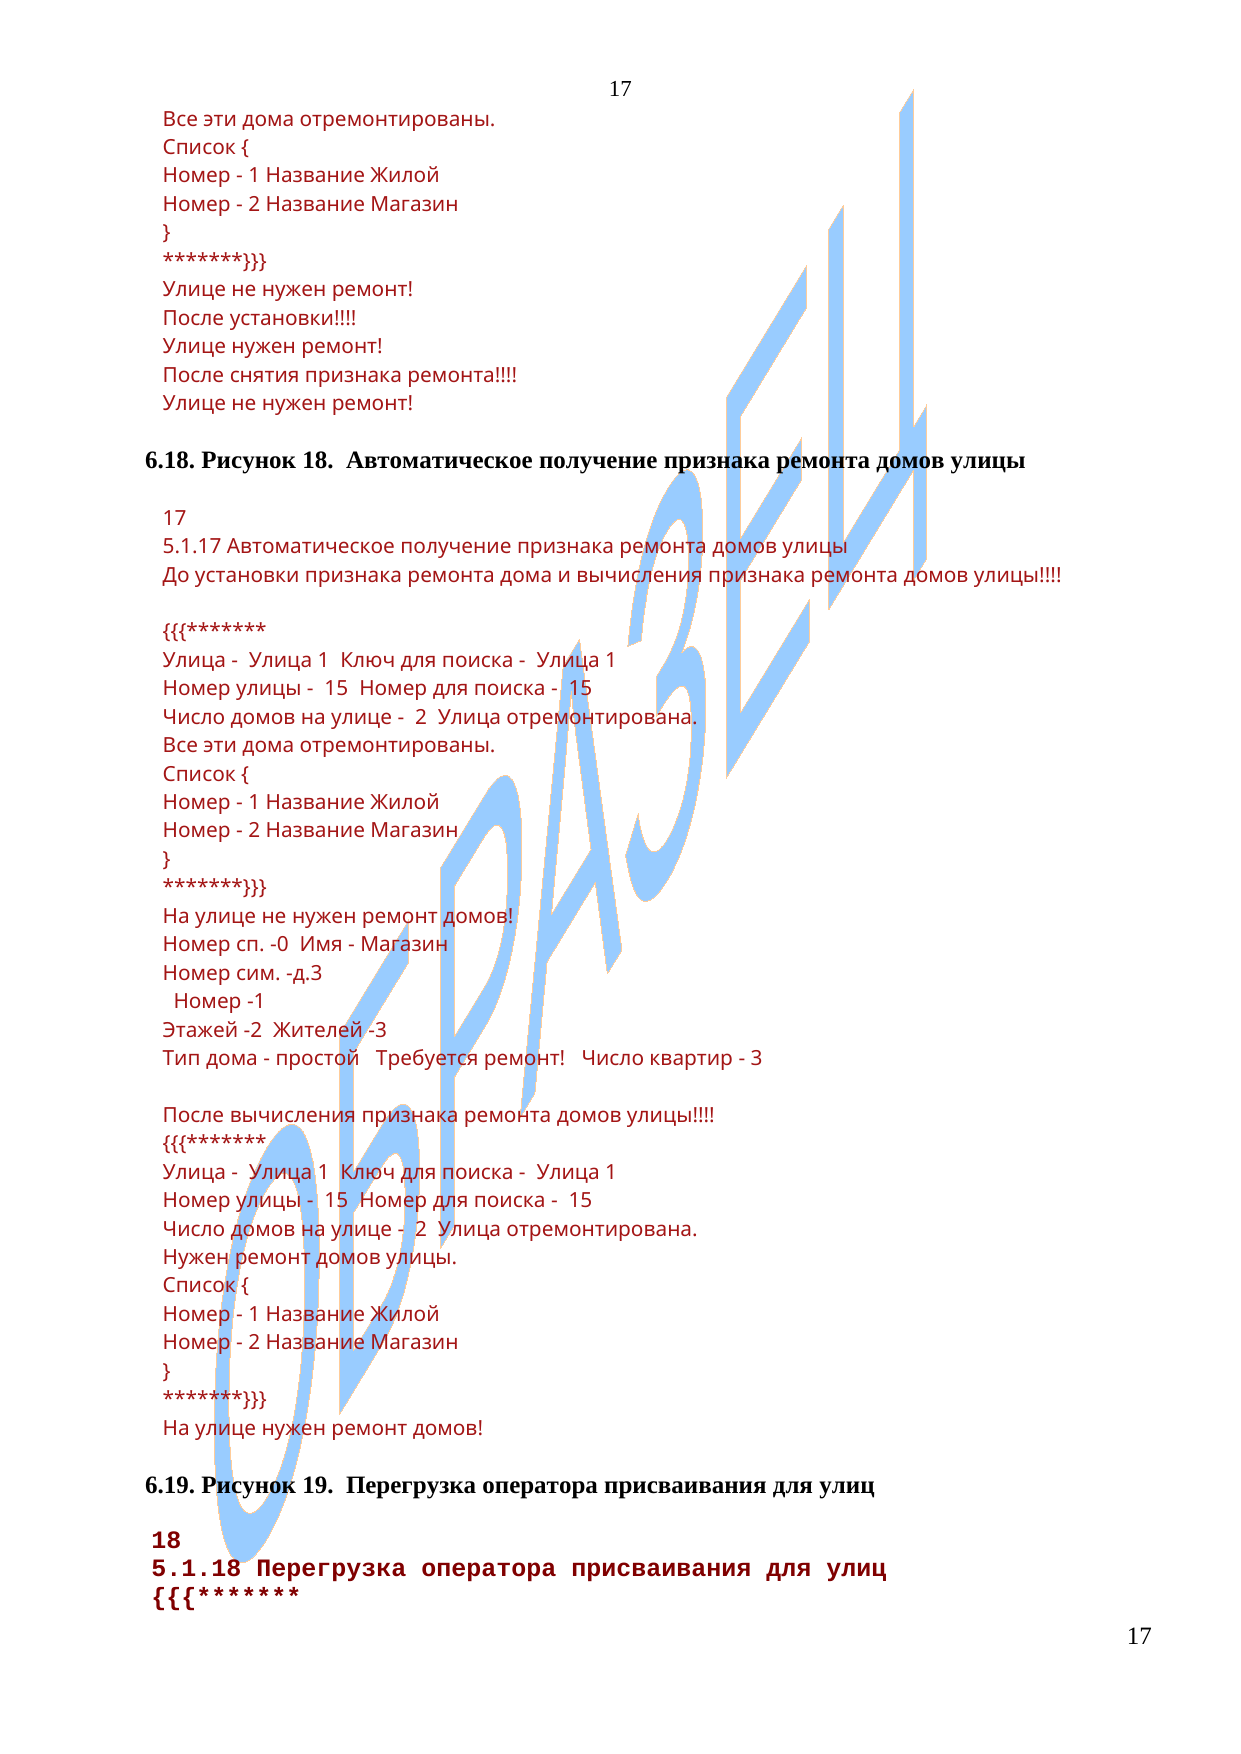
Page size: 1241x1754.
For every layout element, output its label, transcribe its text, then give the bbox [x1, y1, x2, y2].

text Номер -1 [162, 986, 1152, 1015]
text Число домов на улице - 2 Улица отремонтирована. [162, 702, 1152, 730]
text } [162, 844, 1152, 872]
text Улица - Улица 1 Ключ для поиска - Улица 1 [162, 645, 1152, 673]
text Все эти дома отремонтированы. [162, 730, 1152, 759]
text На улице нужен ремонт домов! [162, 1413, 1152, 1441]
text Число домов на улице - 2 Улица отремонтирована. [162, 1214, 1152, 1242]
text {{{******* [162, 617, 1152, 645]
text } [162, 217, 1152, 246]
text 5.1.18 Перегрузка оператора присваивания для улиц [151, 1556, 1152, 1584]
text Номер - 2 Название Магазин [162, 189, 1152, 217]
text До установки признака ремонта дома и вычисления признака ремонта домов улицы!!!! [162, 560, 1152, 588]
text После снятия признака ремонта!!!! [162, 360, 1152, 388]
text } [162, 1356, 1152, 1384]
text *******}}} [162, 872, 1152, 901]
text Список { [162, 132, 1152, 161]
subtitle 6.18. Рисунок 18. Автоматическое получение признака ремонта домов улицы [145, 445, 1166, 474]
text Номер - 2 Название Магазин [162, 816, 1152, 844]
text Номер - 1 Название Жилой [162, 1299, 1152, 1327]
text На улице не нужен ремонт домов! [162, 901, 1152, 929]
text Список { [162, 759, 1152, 787]
text 5.1.17 Автоматическое получение признака ремонта домов улицы [162, 531, 1152, 560]
text Улице нужен ремонт! [162, 331, 1152, 360]
text Нужен ремонт домов улицы. [162, 1242, 1152, 1271]
text Номер сп. -0 Имя - Магазин [162, 929, 1152, 958]
text Этажей -2 Жителей -3 [162, 1015, 1152, 1043]
text Улице не нужен ремонт! [162, 388, 1152, 417]
text Номер - 2 Название Магазин [162, 1327, 1152, 1356]
text После установки!!!! [162, 303, 1152, 331]
text Номер улицы - 15 Номер для поиска - 15 [162, 1185, 1152, 1214]
text Номер - 1 Название Жилой [162, 161, 1152, 189]
text Номер улицы - 15 Номер для поиска - 15 [162, 673, 1152, 702]
text {{{******* [151, 1584, 1152, 1612]
text Номер сим. -д.3 [162, 958, 1152, 986]
text Улице не нужен ремонт! [162, 274, 1152, 303]
text 18 [151, 1527, 1152, 1556]
text Номер - 1 Название Жилой [162, 787, 1152, 816]
text Список { [162, 1271, 1152, 1299]
text Все эти дома отремонтированы. [162, 104, 1152, 132]
text Тип дома - простой Требуется ремонт! Число квартир - 3 [162, 1043, 1152, 1072]
text После вычисления признака ремонта домов улицы!!!! [162, 1100, 1152, 1128]
text *******}}} [162, 1384, 1152, 1413]
subtitle 6.19. Рисунок 19. Перегрузка оператора присваивания для улиц [145, 1470, 1166, 1499]
text Улица - Улица 1 Ключ для поиска - Улица 1 [162, 1157, 1152, 1185]
text *******}}} [162, 246, 1152, 274]
text {{{******* [162, 1128, 1152, 1157]
text 17 [162, 503, 1152, 531]
